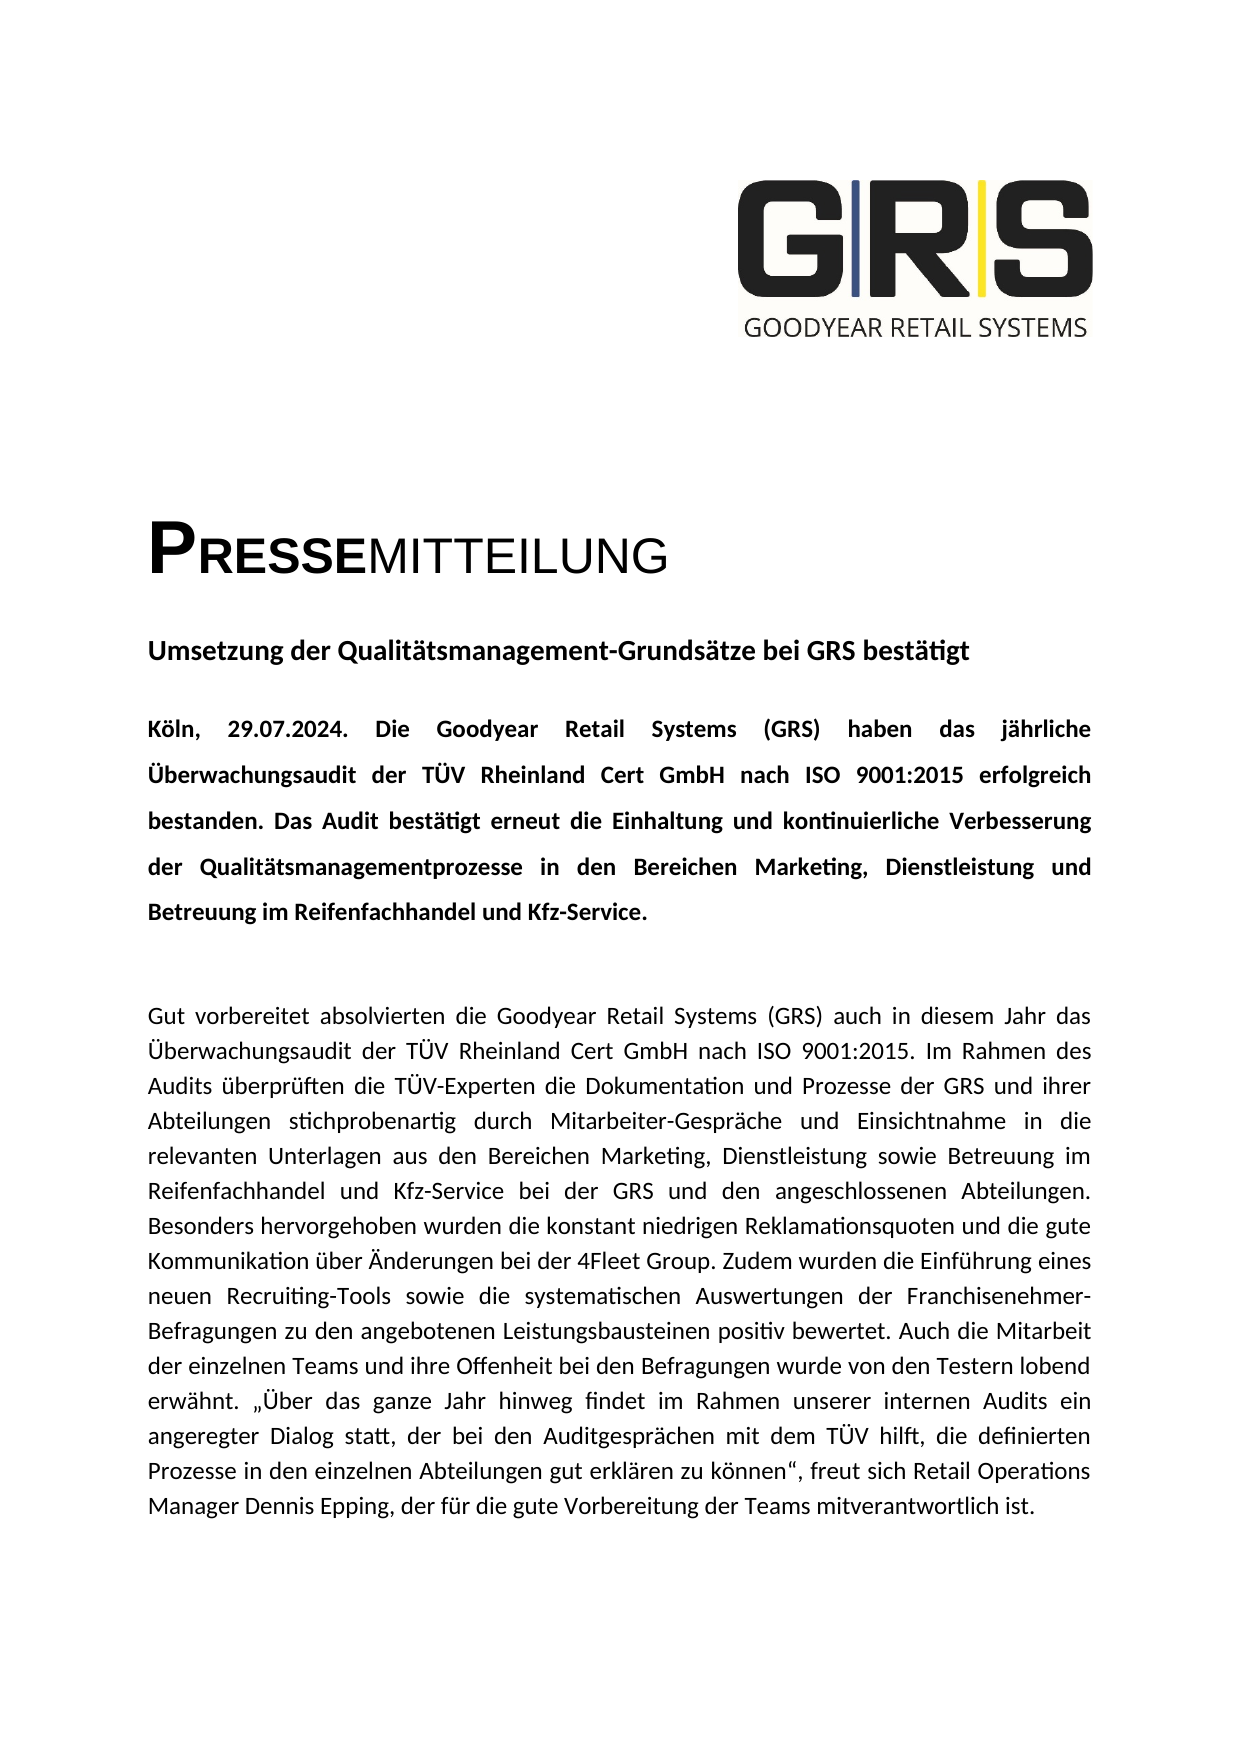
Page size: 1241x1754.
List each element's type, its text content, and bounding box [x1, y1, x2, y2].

picture [738, 180, 1093, 337]
text Gut vorbereitet absolvierten die Goodyear Retail Systems (GRS) auch in diesem Jahr das Überwachungsaudit der TÜV Rheinland Cert GmbH nach ISO 9001:2015. Im Rahmen des Audits überprüften die TÜV-Experten die Dokumentation und Prozesse der GRS und ihrer Abteilungen stichprobenartig durch Mitarbeiter-Gespräche und Einsichtnahme in die relevanten Unterlagen aus den Bereichen Marketing, Dienstleistung sowie Betreuung im Reifenfachhandel und Kfz-Service bei der GRS und den angeschlossenen Abteilungen. Besonders hervorgehoben wurden die konstant niedrigen Reklamationsquoten und die gute Kommunikation über Änderungen bei der 4Fleet Group. Zudem wurden die Einführung eines neuen Recruiting-Tools sowie die systematischen Auswertungen der Franchisenehmer-Befragungen zu den angebotenen Leistungsbausteinen positiv bewertet. Auch die Mitarbeit der einzelnen Teams und ihre Offenheit bei den Befragungen wurde von den Testern lobend erwähnt. „Über das ganze Jahr hinweg findet im Rahmen unserer internen Audits ein angeregter Dialog statt, der bei den Auditgesprächen mit dem TÜV hilft, die definierten Prozesse in den einzelnen Abteilungen gut erklären zu können“, freut sich Retail Operations Manager Dennis Epping, der für die gute Vorbereitung der Teams mitverantwortlich ist. [148, 1000, 1093, 1521]
text PRESSEMITTEILUNG [148, 503, 1093, 589]
text Umsetzung der Qualitätsmanagement-Grundsätze bei GRS bestätigt [148, 632, 1093, 668]
text Köln, 29.07.2024. Die Goodyear Retail Systems (GRS) haben das jährliche Überwachungsaudit der TÜV Rheinland Cert GmbH nach ISO 9001:2015 erfolgreich bestanden. Das Audit bestätigt erneut die Einhaltung und kontinuierliche Verbesserung der Qualitätsmanagementprozesse in den Bereichen Marketing, Dienstleistung und Betreuung im Reifenfachhandel und Kfz-Service. [148, 713, 1093, 927]
